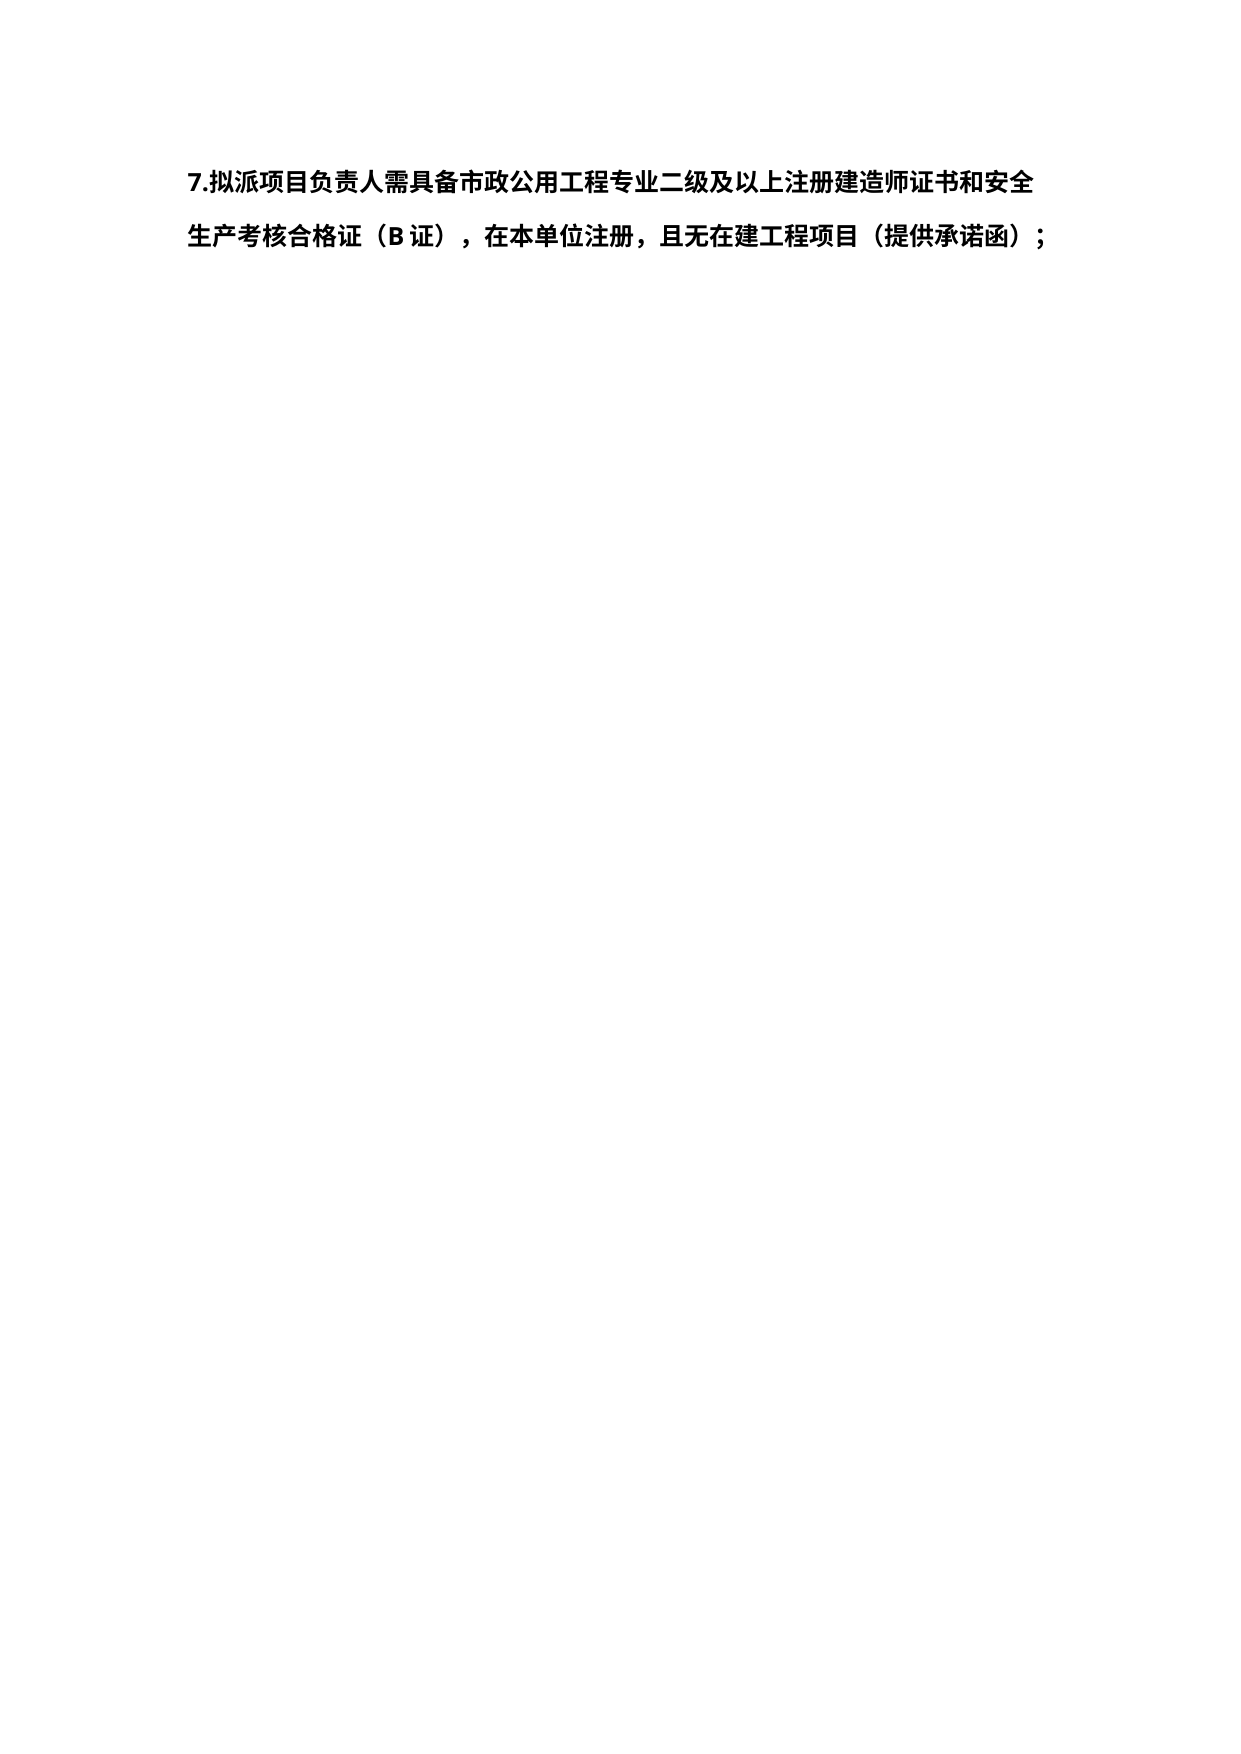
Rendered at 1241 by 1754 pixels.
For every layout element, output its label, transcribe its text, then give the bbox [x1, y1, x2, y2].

text 7.拟派项目负责人需具备市政公用工程专业二级及以上注册建造师证书和安全生产考核合格证（B证），在本单位注册，且无在建工程项目（提供承诺函）； [187, 162, 1053, 253]
